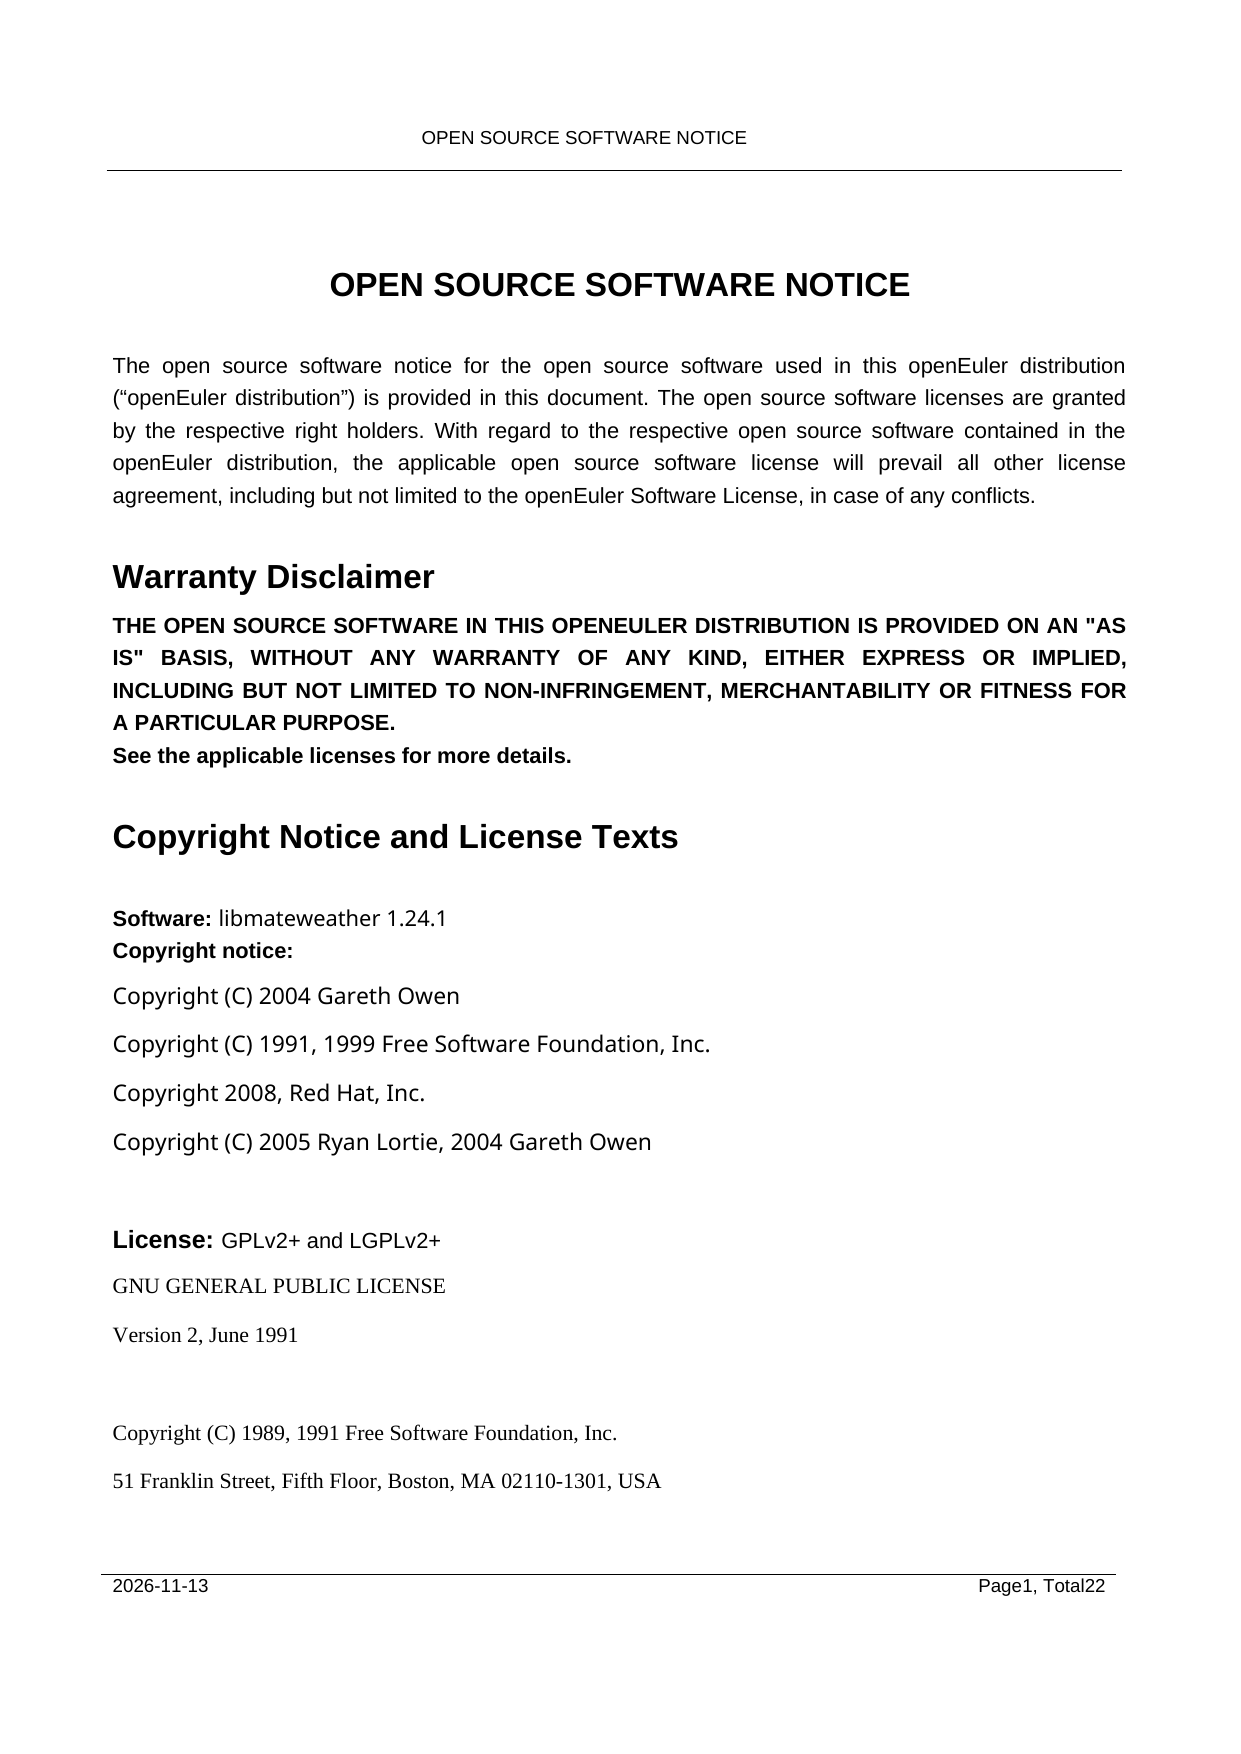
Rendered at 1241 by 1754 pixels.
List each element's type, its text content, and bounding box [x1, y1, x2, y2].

text Copyright (C) 2004 Gareth Owen Copyright (C) 1991, 1999 Free Software Foundation, Inc. Copyright 2008, Red Hat, Inc. Copyright (C) 2005 Ryan Lortie, 2004 Gareth Owen [112, 979, 1128, 1207]
text OPEN SOURCE SOFTWARE NOTICE [112, 251, 1128, 316]
text THE OPEN SOURCE SOFTWARE IN THIS OPENEULER DISTRIBUTION IS PROVIDED ON AN "AS IS" BASIS, WITHOUT ANY WARRANTY OF ANY KIND, EITHER EXPRESS OR IMPLIED, INCLUDING BUT NOT LIMITED TO NON-INFRINGEMENT, MERCHANTABILITY OR FITNESS FOR A PARTICULAR PURPOSE. See the applicable licenses for more details. [112, 609, 1128, 771]
text License: GPLv2+ and LGPLv2+ [112, 1223, 1128, 1255]
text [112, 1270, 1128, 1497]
text Warranty Disclaimer [112, 544, 1128, 609]
text Copyright notice: [112, 934, 1128, 966]
text Copyright Notice and License Texts [112, 804, 1128, 869]
text Software: libmateweather 1.24.1 [112, 901, 1128, 934]
text The open source software notice for the open source software used in this openEuler distribution (“openEuler distribution”) is provided in this document. The open source software licenses are granted by the respective right holders. With regard to the respective open source software contained in the openEuler distribution, the applicable open source software license will prevail all other license agreement, including but not limited to the openEuler Software License, in case of any conflicts. [112, 349, 1128, 511]
